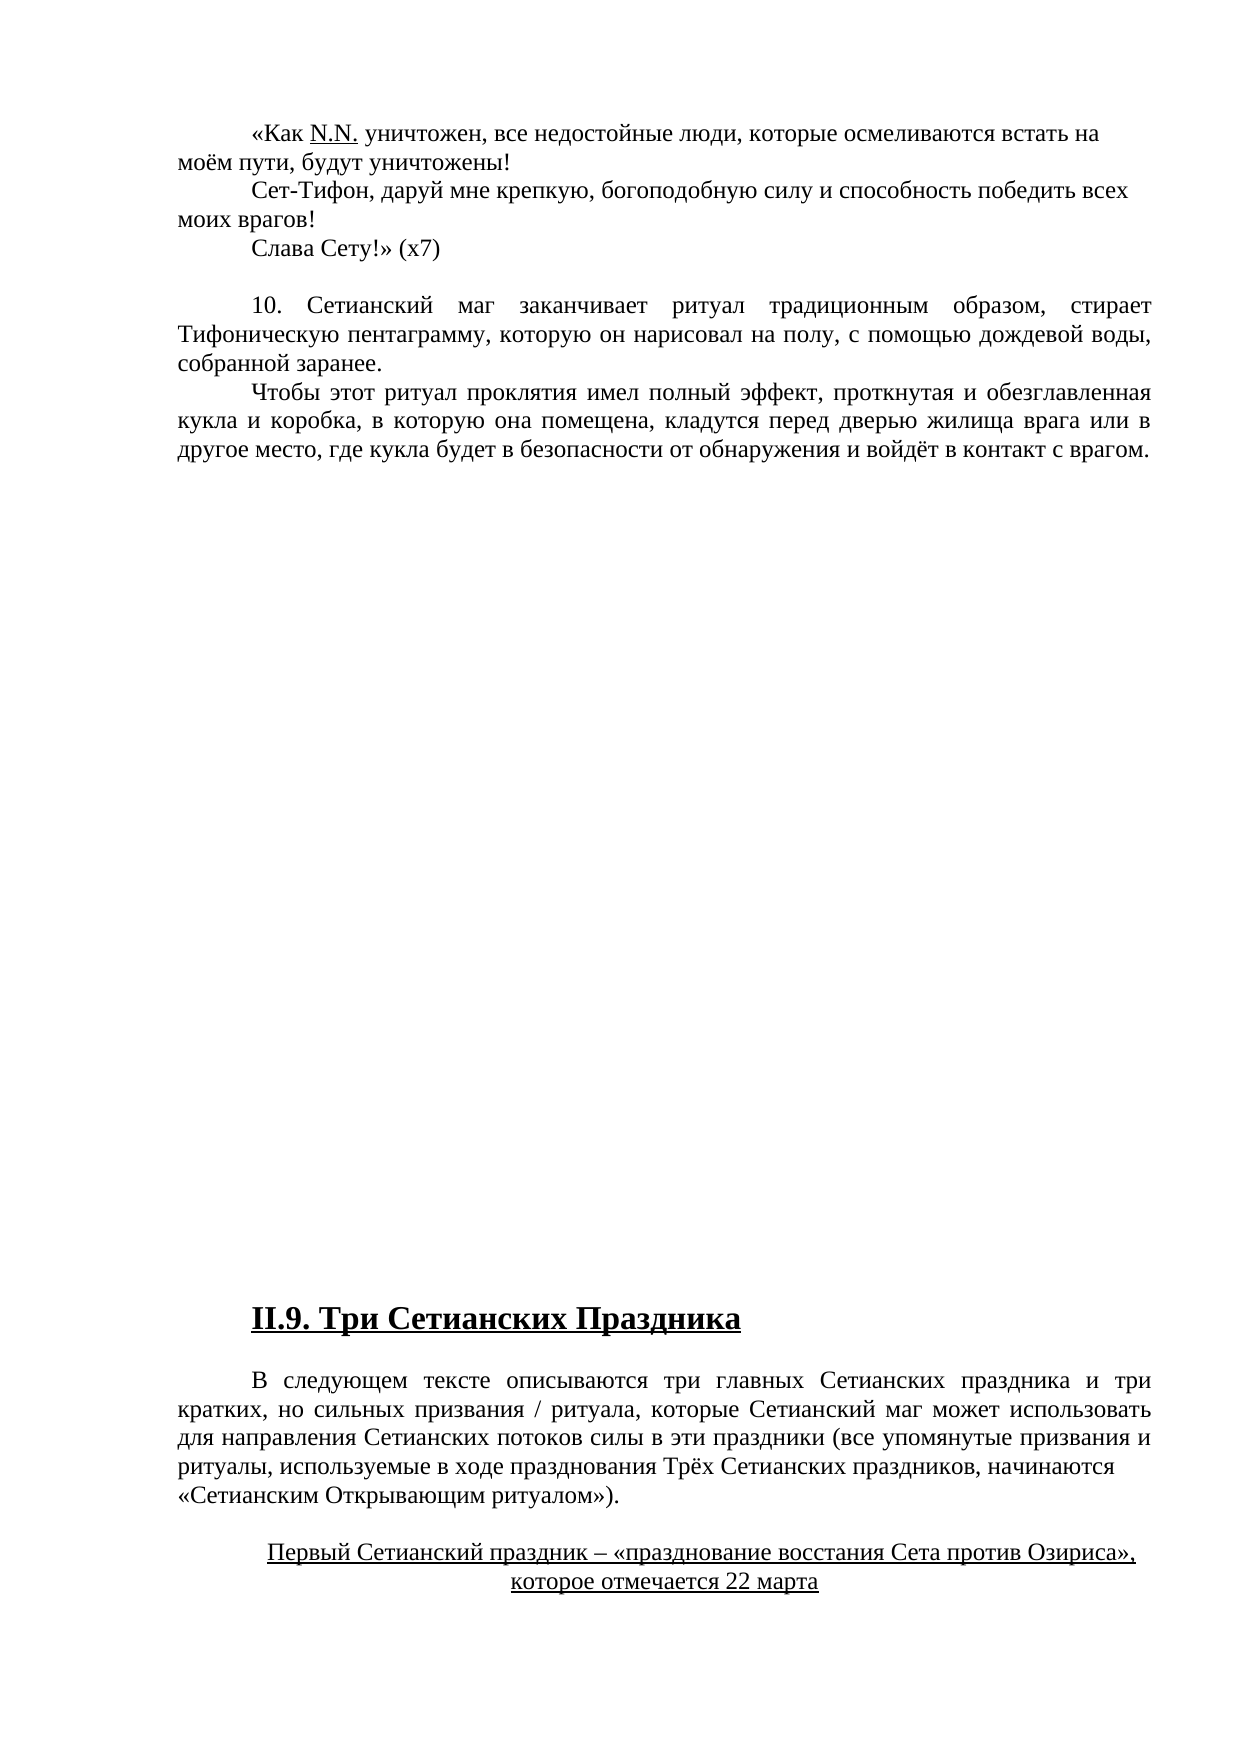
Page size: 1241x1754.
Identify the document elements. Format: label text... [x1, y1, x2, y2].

list Сетианский маг заканчивает ритуал традиционным образом, стирает Тифоническую пентаграмму, которую он нарисовал на полу, с помощью дождевой воды, собранной заранее. [177, 291, 1152, 377]
list Три Сетианских Праздника [251, 1298, 1163, 1336]
text Первый Сетианский праздник – «празднование восстания Сета против Озириса», которое отмечается 22 марта [267, 1537, 1139, 1595]
text Сет-Тифон, даруй мне крепкую, богоподобную силу и способность победить всех моих врагов! [177, 176, 1163, 233]
text Чтобы этот ритуал проклятия имел полный эффект, проткнутая и обезглавленная кукла и коробка, в которую она помещена, кладутся перед дверью жилища врага или в другое место, где кукла будет в безопасности от обнаружения и войдёт в контакт с врагом. [177, 377, 1152, 463]
text «Сетианским Открывающим ритуалом»). [177, 1480, 1163, 1509]
text Слава Сету!» (х7) [251, 233, 1163, 262]
text «Как N.N. уничтожен, все недостойные люди, которые осмеливаются встать на моём пути, будут уничтожены! [177, 118, 1142, 176]
text В следующем тексте описываются три главных Сетианских праздника и три кратких, но сильных призвания / ритуала, которые Сетианский маг может использовать для направления Сетианских потоков силы в эти праздники (все упомянутые призвания и ритуалы, используемые в ходе празднования Трёх Сетианских праздников, начинаются [177, 1365, 1153, 1480]
